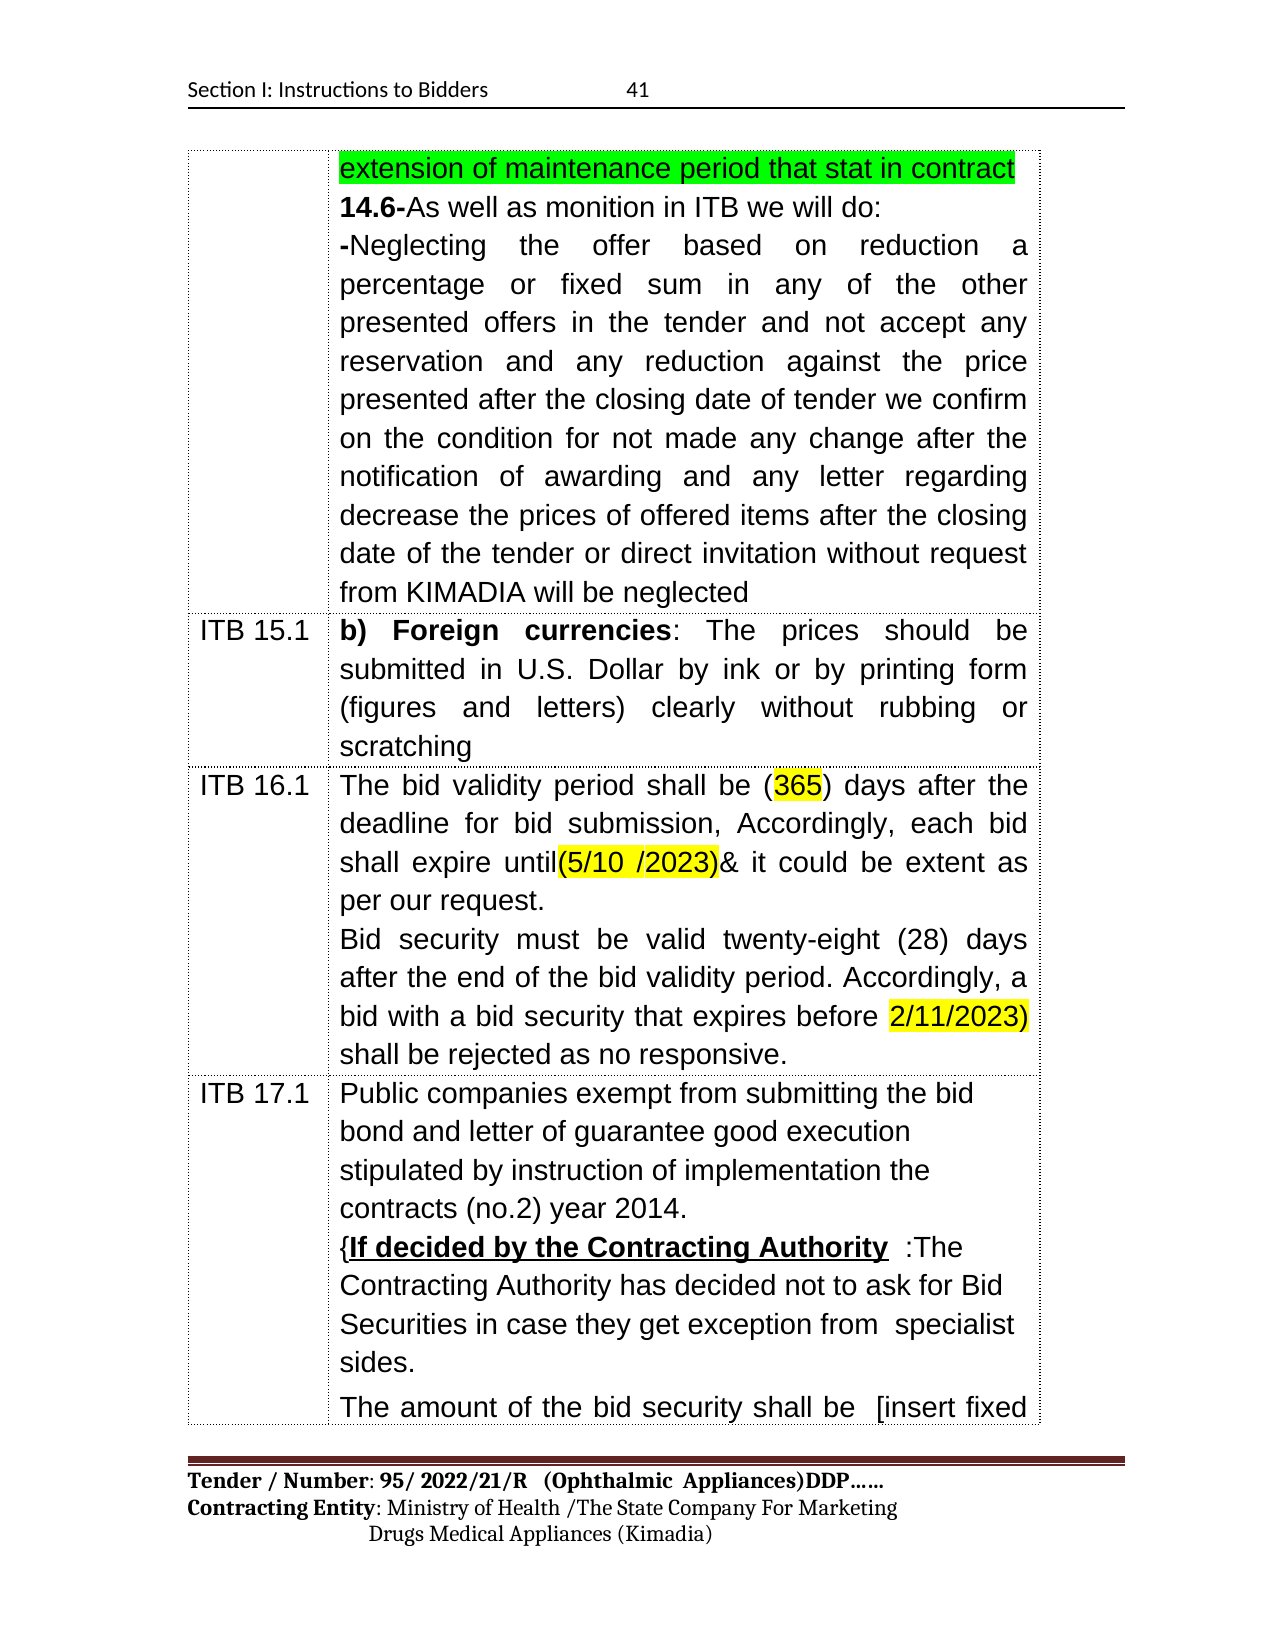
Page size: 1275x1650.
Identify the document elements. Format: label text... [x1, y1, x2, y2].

table_cell ITB 17.1 [188, 1075, 328, 1424]
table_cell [328, 150, 1040, 612]
table_cell 14 [188, 150, 328, 612]
table_cell The bid validity period shall be (365) days after the deadline for bid submission, Accordingly, each bid shall expire until(5/10 /2023)& it could be extent as per our request. Bid security must be valid twenty-eight (28) days after the end of the bid validity period. Accordingly, a bid with a bid security that expires before 2/11/2023) shall be rejected as no responsive. [328, 766, 1040, 1075]
table_cell ITB 15.1 [188, 613, 328, 766]
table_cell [328, 1075, 1040, 1424]
table_cell ITB 16.1 [188, 766, 328, 1075]
table_cell b) Foreign currencies: The prices should be submitted in U.S. Dollar by ink or by printing form (figures and letters) clearly without rubbing or scratching [328, 613, 1040, 766]
